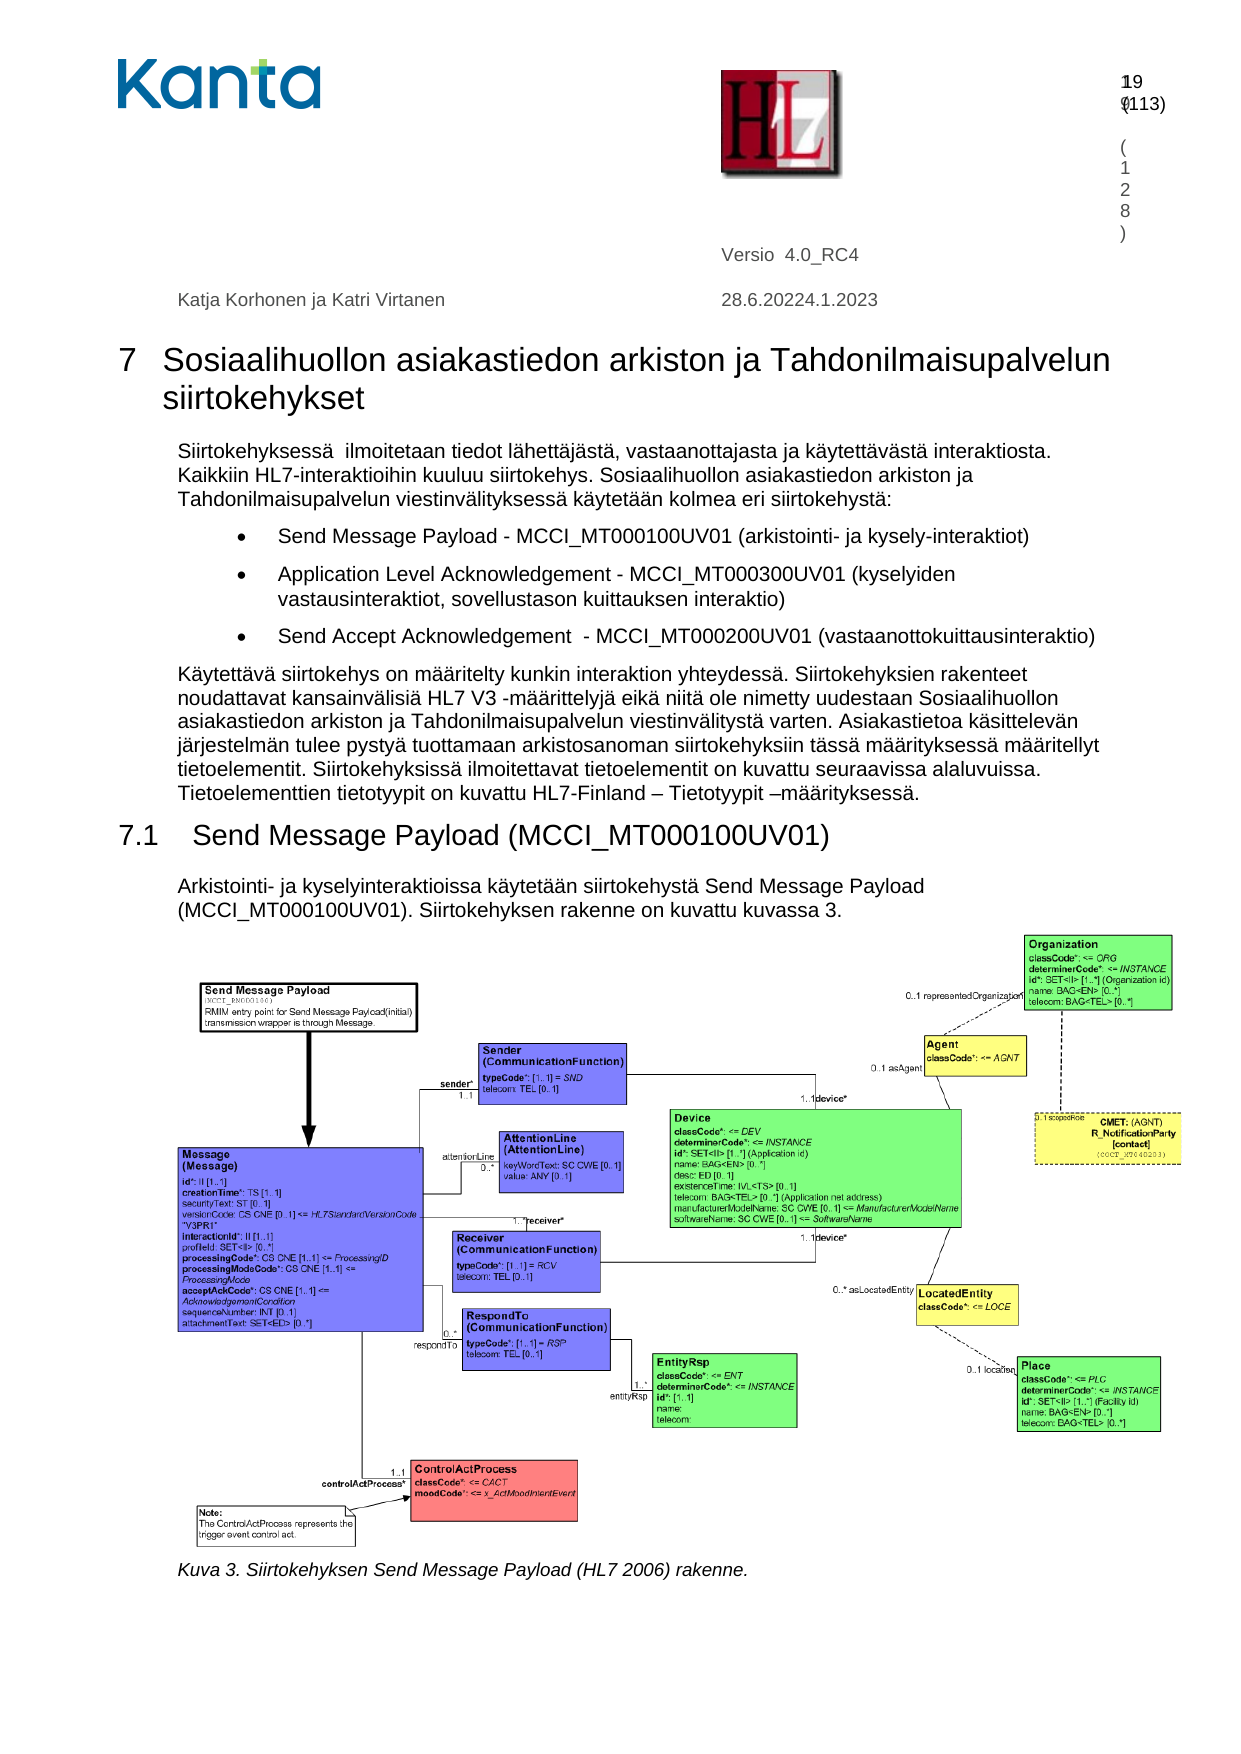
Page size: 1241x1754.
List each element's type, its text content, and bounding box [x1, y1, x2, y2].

picture [118, 59, 321, 109]
list Application Level Acknowledgement - MCCI_MT000300UV01 (kyselyiden vastausinteraktiot, sovellustason kuittauksen interaktio) [236, 562, 1122, 611]
text Kuva 3. Siirtokehyksen Send Message Payload (HL7 2006) rakenne. [177, 1559, 1122, 1581]
text Siirtokehyksessä ilmoitetaan tiedot lähettäjästä, vastaanottajasta ja käytettävästä interaktiosta. Kaikkiin HL7-interaktioihin kuuluu siirtokehys. Sosiaalihuollon asiakastiedon arkiston ja Tahdonilmaisupalvelun viestinvälityksessä käytetään kolmea eri siirtokehystä: [177, 439, 1122, 511]
subtitle Sosiaalihuollon asiakastiedon arkiston ja Tahdonilmaisupalvelun siirtokehykset [118, 339, 1122, 416]
text Arkistointi- ja kyselyinteraktioissa käytetään siirtokehystä Send Message Payload (MCCI_MT000100UV01). Siirtokehyksen rakenne on kuvattu kuvassa 3. [177, 874, 1122, 922]
list Send Accept Acknowledgement - MCCI_MT000200UV01 (vastaanottokuittausinteraktio) [236, 623, 1122, 649]
picture [177, 934, 1182, 1547]
list Send Message Payload - MCCI_MT000100UV01 (arkistointi- ja kysely-interaktiot) [236, 524, 1122, 549]
subtitle Send Message Payload (MCCI_MT000100UV01) [118, 818, 1122, 851]
text Käytettävä siirtokehys on määritelty kunkin interaktion yhteydessä. Siirtokehyksien rakenteet noudattavat kansainvälisiä HL7 V3 -määrittelyjä eikä niitä ole nimetty uudestaan Sosiaalihuollon asiakastiedon arkiston ja Tahdonilmaisupalvelun viestinvälitystä varten. Asiakastietoa käsittelevän järjestelmän tulee pystyä tuottamaan arkistosanoman siirtokehyksiin tässä määrityksessä määritellyt tietoelementit. Siirtokehyksissä ilmoitettavat tietoelementit on kuvattu seuraavissa alaluvuissa. Tietoelementtien tietotyypit on kuvattu HL7-Finland – Tietotyypit –määrityksessä. [177, 661, 1122, 805]
picture [721, 70, 844, 179]
